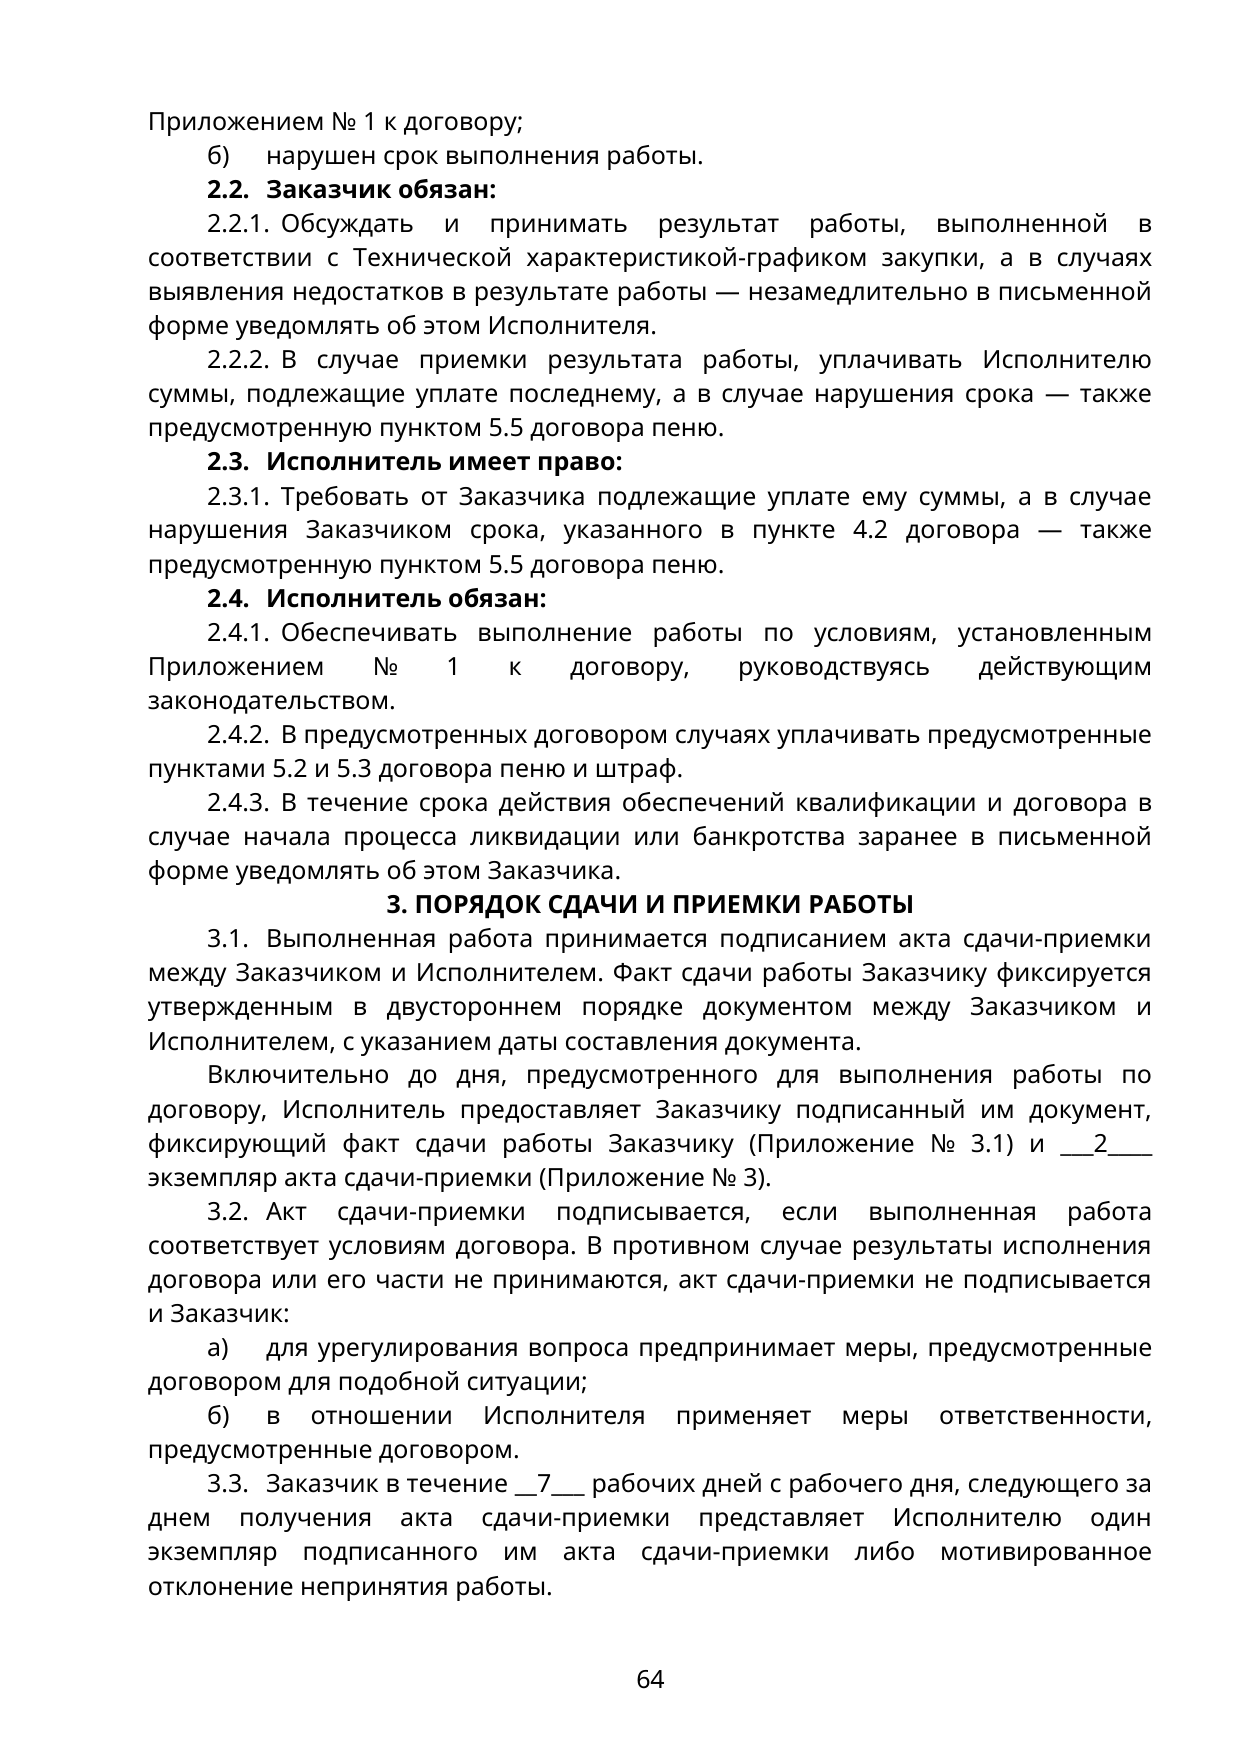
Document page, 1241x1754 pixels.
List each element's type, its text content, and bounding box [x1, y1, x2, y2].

text 3.1. Выполненная работа принимается подписанием акта сдачи-приемки между Заказчиком и Исполнителем. Факт сдачи работы Заказчику фиксируется утвержденным в двустороннем порядке документом между Заказчиком и Исполнителем, с указанием даты составления документа. [148, 921, 1153, 1057]
text 2.4.3. В течение срока действия обеспечений квалификации и договора в случае начала процесса ликвидации или банкротства заранее в письменной форме уведомлять об этом Заказчика. [148, 785, 1153, 887]
text 3.2. Акт сдачи-приемки подписывается, если выполненная работа соответствует условиям договора. В противном случае результаты исполнения договора или его части не принимаются, акт сдачи-приемки не подписывается и Заказчик: [148, 1193, 1153, 1330]
text б) нарушен срок выполнения работы. [148, 137, 1153, 172]
text б) в отношении Исполнителя применяет меры ответственности, предусмотренные договором. [148, 1398, 1153, 1466]
text 2.2. Заказчик обязан: [148, 172, 1153, 206]
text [148, 103, 1153, 137]
text а) для урегулирования вопроса предпринимает меры, предусмотренные договором для подобной ситуации; [148, 1330, 1153, 1398]
text 2.2.1. Обсуждать и принимать результат работы, выполненной в соответствии с Технической характеристикой-графиком закупки, а в случаях выявления недостатков в результате работы — незамедлительно в письменной форме уведомлять об этом Исполнителя. [148, 206, 1153, 342]
text 2.3.1. Требовать от Заказчика подлежащие уплате ему суммы, а в случае нарушения Заказчиком срока, указанного в пункте 4.2 договора — также предусмотренную пунктом 5.5 договора пеню. [148, 478, 1153, 580]
text 2.2.2. В случае приемки результата работы, уплачивать Исполнителю суммы, подлежащие уплате последнему, а в случае нарушения срока — также предусмотренную пунктом 5.5 договора пеню. [148, 342, 1153, 444]
text 2.4.2. В предусмотренных договором случаях уплачивать предусмотренные пунктами 5.2 и 5.3 договора пеню и штраф. [148, 717, 1153, 785]
text Включительно до дня, предусмотренного для выполнения работы по договору, Исполнитель предоставляет Заказчику подписанный им документ, фиксирующий факт сдачи работы Заказчику (Приложение № 3.1) и ___2____ экземпляр акта сдачи-приемки (Приложение № 3). [148, 1057, 1153, 1193]
text 3. ПОРЯДОК СДАЧИ И ПРИЕМКИ РАБОТЫ [148, 887, 1153, 921]
text 2.4. Исполнитель обязан: [148, 580, 1153, 614]
text 2.4.1. Обеспечивать выполнение работы по условиям, установленным Приложением № 1 к договору, руководствуясь действующим законодательством. [148, 614, 1153, 717]
text 3.3. Заказчик в течение __7___ рабочих дней с рабочего дня, следующего за днем получения акта сдачи-приемки представляет Исполнителю один экземпляр подписанного им акта сдачи-приемки либо мотивированное отклонение непринятия работы. [148, 1466, 1153, 1602]
text 2.3. Исполнитель имеет право: [148, 444, 1153, 478]
